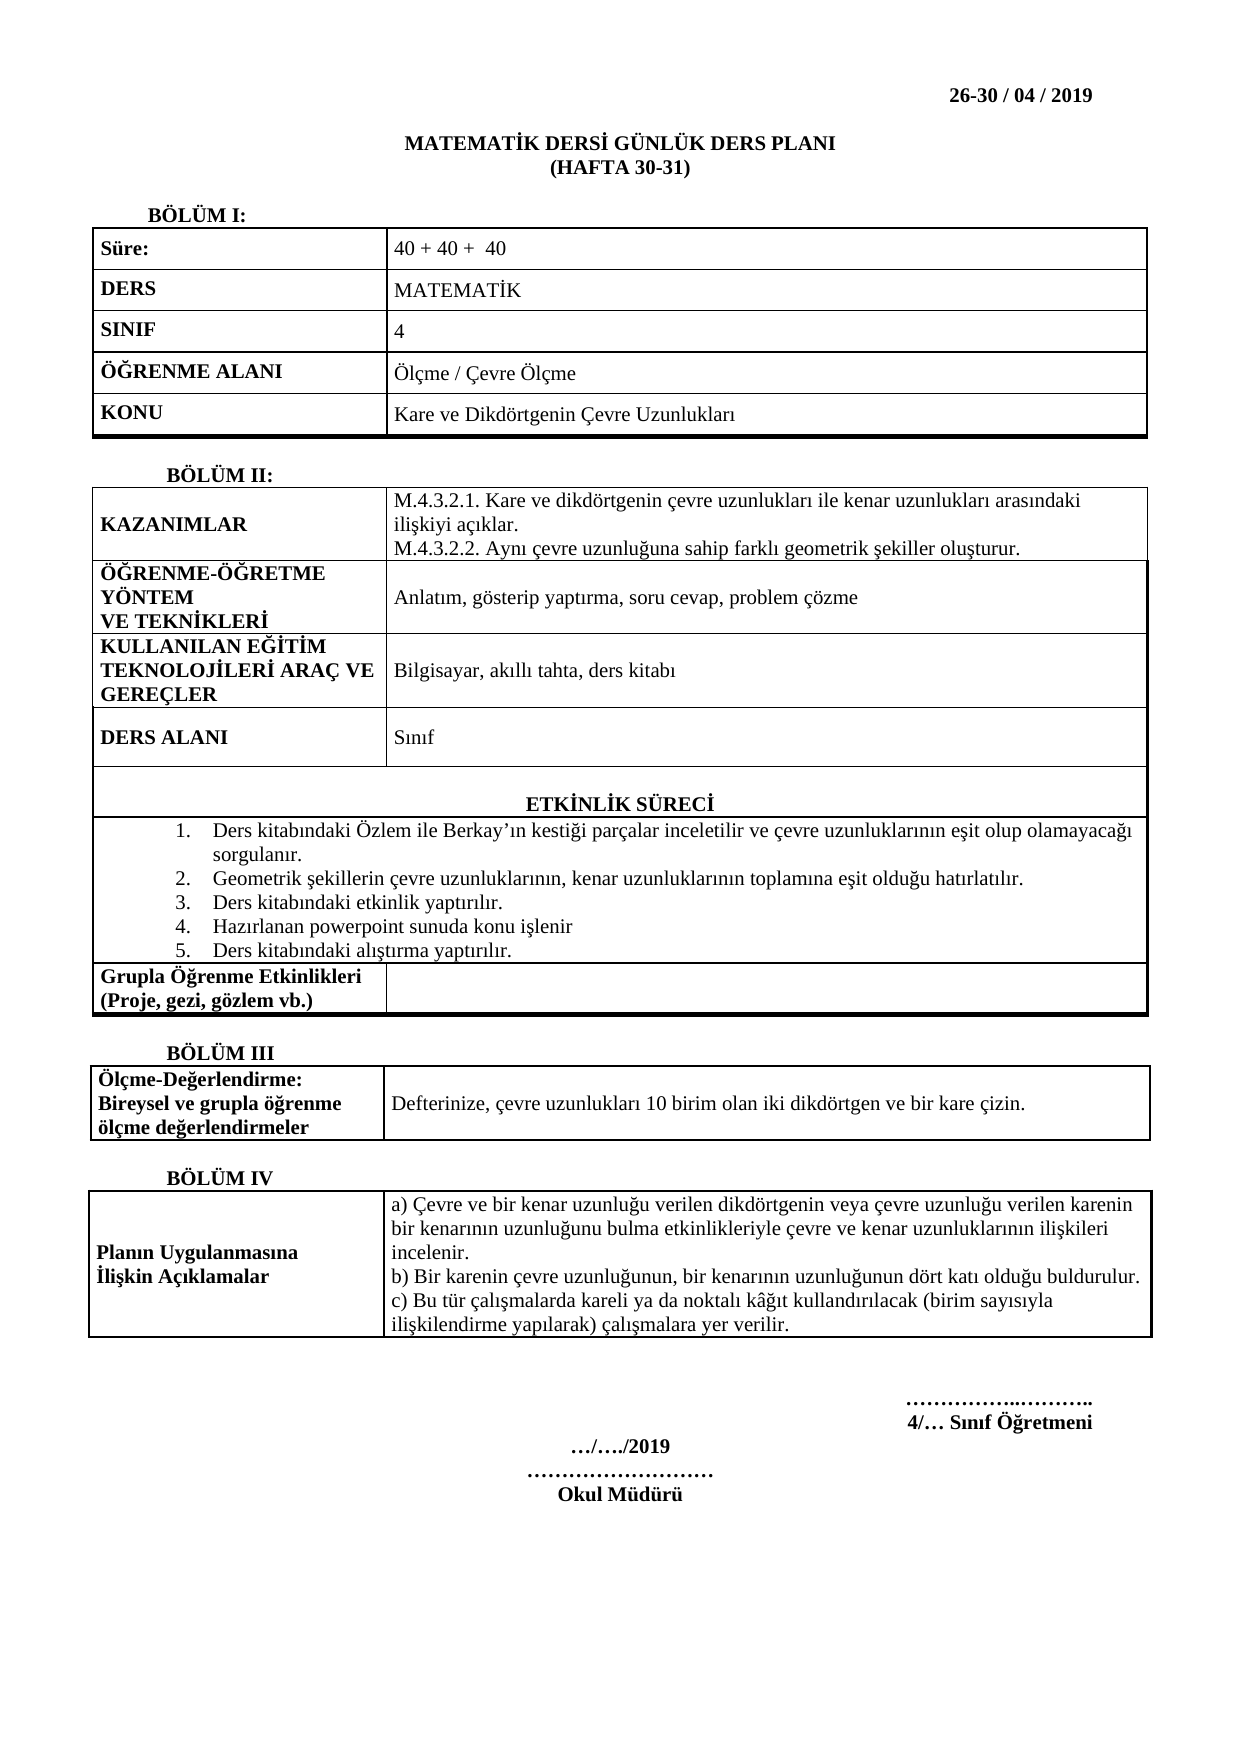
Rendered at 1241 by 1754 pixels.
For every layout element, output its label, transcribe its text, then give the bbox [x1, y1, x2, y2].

table_cell KONU [94, 394, 386, 434]
table_cell SINIF [94, 311, 386, 351]
table_cell Anlatım, gösterip yaptırma, soru cevap, problem çözme [387, 561, 1146, 633]
text ……………………… [148, 1458, 1092, 1482]
table_cell ETKİNLİK SÜRECİ [94, 767, 1146, 816]
table_cell Sınıf [387, 708, 1146, 766]
table_cell MATEMATİK [388, 270, 1146, 310]
table_cell Ölçme / Çevre Ölçme [388, 353, 1146, 392]
subtitle BÖLÜM IV [148, 1165, 1092, 1189]
table_header 40 + 40 + 40 [388, 229, 1146, 268]
table_header Defterinize, çevre uzunlukları 10 birim olan iki dikdörtgen ve bir kare çizin. [385, 1067, 1149, 1139]
table_cell ÖĞRENME ALANI [94, 353, 386, 392]
table_header a) Çevre ve bir kenar uzunluğu verilen dikdörtgenin veya çevre uzunluğu verilen karenin bir kenarının uzunluğunu bulma etkinlikleriyle çevre ve kenar uzunluklarının ilişkileri incelenir. b) Bir karenin çevre uzunluğunun, bir kenarının uzunluğunun dört katı olduğu buldurulur. c) Bu tür çalışmalarda kareli ya da noktalı kâğıt kullandırılacak (birim sayısıyla ilişkilendirme yapılarak) çalışmalara yer verilir. [385, 1192, 1150, 1336]
text ……………..……….. [148, 1386, 1092, 1410]
table_cell ÖĞRENME-ÖĞRETME YÖNTEM VE TEKNİKLERİ [93, 561, 386, 633]
table_cell KULLANILAN EĞİTİM TEKNOLOJİLERİ ARAÇ VE GEREÇLER [93, 634, 386, 706]
text …/…./2019 [148, 1434, 1092, 1458]
table_cell DERS ALANI [94, 708, 386, 766]
subtitle BÖLÜM III [148, 1041, 1092, 1065]
table_header Süre: [94, 229, 386, 268]
table_cell [387, 964, 1146, 1012]
text BÖLÜM II: [148, 463, 1092, 487]
table_cell Bilgisayar, akıllı tahta, ders kitabı [387, 634, 1146, 706]
text 4/… Sınıf Öğretmeni [148, 1410, 1092, 1434]
text MATEMATİK DERSİ GÜNLÜK DERS PLANI [148, 131, 1092, 155]
table_header Planın Uygulanmasına İlişkin Açıklamalar [90, 1192, 383, 1336]
text (HAFTA 30-31) [148, 155, 1092, 179]
table_header M.4.3.2.1. Kare ve dikdörtgenin çevre uzunlukları ile kenar uzunlukları arasındaki ilişkiyi açıklar. M.4.3.2.2. Aynı çevre uzunluğuna sahip farklı geometrik şekiller oluşturur. [387, 488, 1147, 560]
table_cell 4 [388, 311, 1146, 351]
table_cell Grupla Öğrenme Etkinlikleri (Proje, gezi, gözlem vb.) [94, 964, 386, 1012]
text BÖLÜM I: [148, 203, 1092, 227]
text 26-30 / 04 / 2019 [148, 83, 1092, 107]
table_header Ölçme-Değerlendirme: Bireysel ve grupla öğrenme ölçme değerlendirmeler [92, 1067, 383, 1139]
table_cell Ders kitabındaki Özlem ile Berkay’ın kestiği parçalar inceletilir ve çevre uzunluklarının eşit olup olamayacağı sorgulanır. Geometrik şekillerin çevre uzunluklarının, kenar uzunluklarının toplamına eşit olduğu hatırlatılır. Ders kitabındaki etkinlik yaptırılır. Hazırlanan powerpoint sunuda konu işlenir Ders kitabındaki alıştırma yaptırılır. [94, 818, 1146, 962]
table_cell Kare ve Dikdörtgenin Çevre Uzunlukları [388, 394, 1146, 434]
table_header KAZANIMLAR [93, 488, 386, 560]
table_cell DERS [94, 270, 386, 310]
text Okul Müdürü [148, 1482, 1092, 1506]
